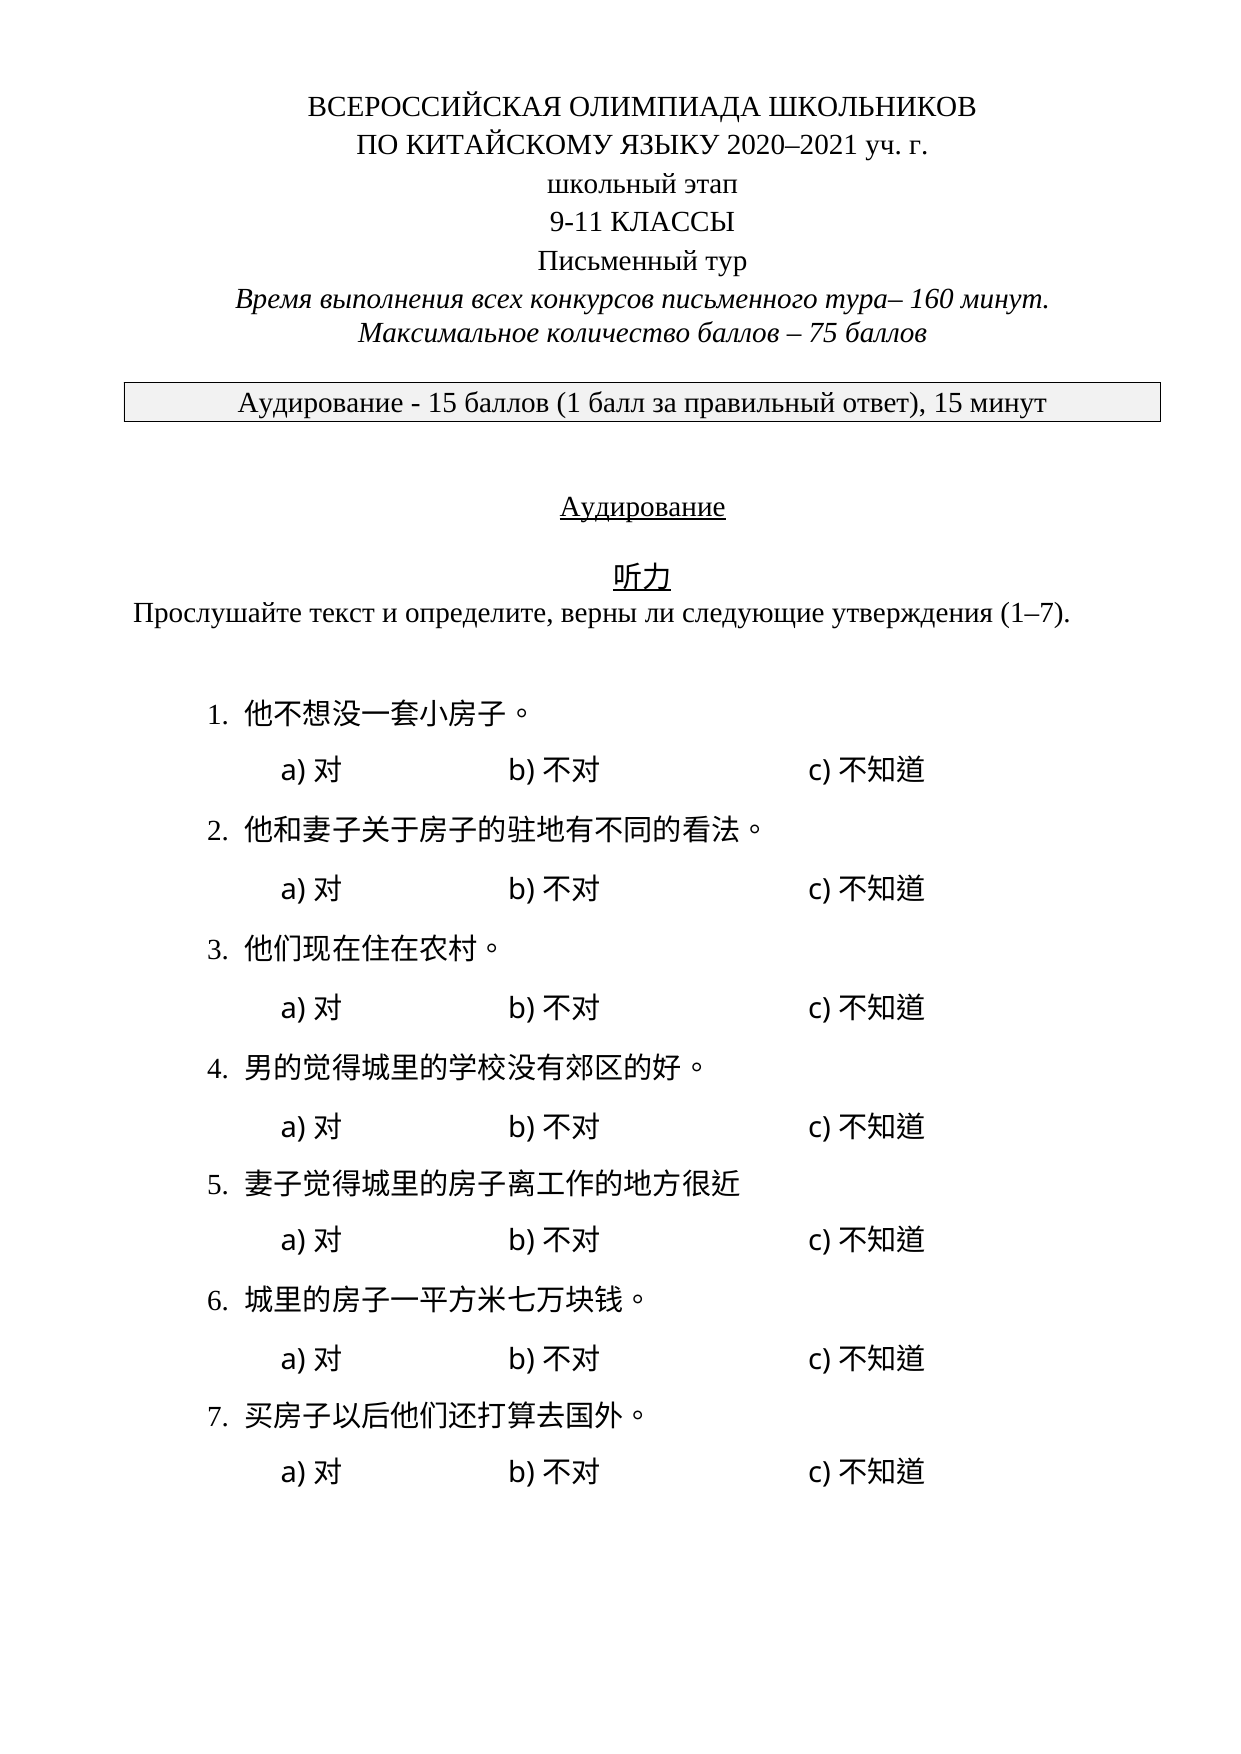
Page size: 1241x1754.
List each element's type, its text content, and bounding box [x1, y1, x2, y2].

list 买房子以后他们还打算去国外。 [207, 1398, 1152, 1433]
text ВСЕРОССИЙСКАЯ ОЛИМПИАДА ШКОЛЬНИКОВ [133, 89, 1152, 122]
text Время выполнения всех конкурсов письменного тура– 160 минут. [133, 281, 1152, 315]
list 他和妻子关于房子的地有不同的看法 [207, 809, 1152, 849]
text ПО КИТАЙСКОМУ ЯЗЫКУ 2020–2021 уч. г. [133, 127, 1152, 161]
text школьный этап [133, 166, 1152, 199]
text Аудирование [133, 489, 1152, 522]
text Письменный тур [133, 243, 1152, 276]
list 城里的房子一平方米七万块钱 [207, 1279, 1152, 1319]
list 他们现在住在农村 [207, 928, 1152, 968]
list 妻子觉得城里的房子离工作的地方很近 [207, 1166, 1152, 1202]
text Аудирование - 15 баллов (1 балл за правильный ответ), 15 минут [125, 383, 1160, 421]
list 他不想没一套小房子。 [207, 696, 1152, 732]
text 9-11 КЛАССЫ [133, 204, 1152, 238]
text Прослушайте текст и определите, верны ли следующие утверждения (1–7). [133, 596, 1152, 629]
list 男的觉得城里的学校没有郊区的好 [207, 1047, 1152, 1087]
text Максимальное количество баллов – 75 баллов [133, 315, 1152, 348]
